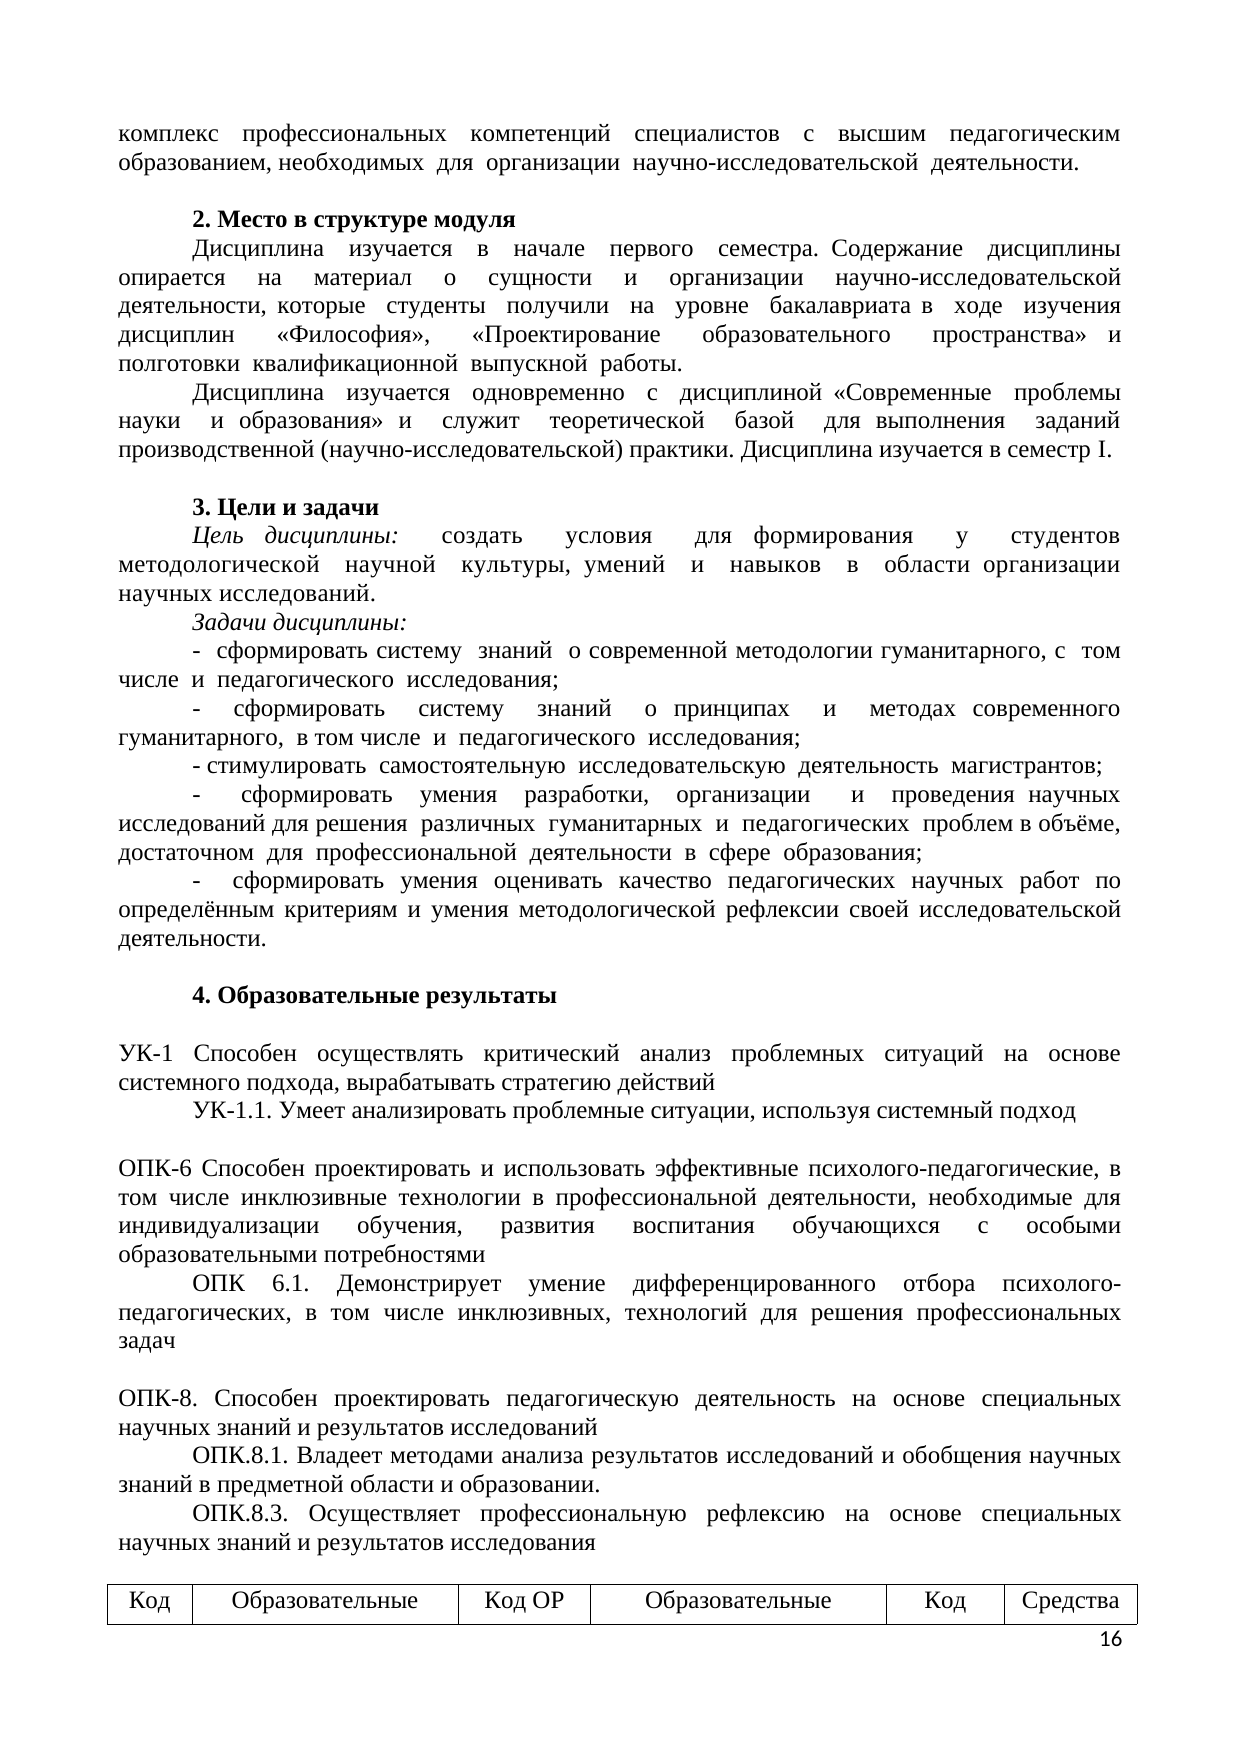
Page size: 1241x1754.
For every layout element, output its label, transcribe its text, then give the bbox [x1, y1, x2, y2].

text Цель дисциплины: создать условия для формирования у студентов методологической научной культуры, умений и навыков в области организации научных исследований. [118, 521, 1122, 607]
text Дисциплина изучается в начале первого семестра. Содержание дисциплины опирается на материал о сущности и организации научно-исследовательской деятельности, которые студенты получили на уровне бакалавриата в ходе изучения дисциплин «Философия», «Проектирование образовательного пространства» и полготовки квалификационной выпускной работы. [118, 233, 1122, 377]
text ОПК.8.3. Осуществляет профессиональную рефлексию на основе специальных научных знаний и результатов исследования [118, 1498, 1122, 1556]
text ОПК 6.1. Демонстрирует умение дифференцированного отбора психолого-педагогических, в том числе инклюзивных, технологий для решения профессиональных задач [118, 1268, 1122, 1354]
text - сформировать умения оценивать качество педагогических научных работ по определённым критериям и умения методологической рефлексии своей исследовательской деятельности. [118, 866, 1122, 952]
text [118, 118, 1122, 176]
text - сформировать систему знаний о принципах и методах современного гуманитарного, в том числе и педагогического исследования; [118, 693, 1122, 751]
text УК-1.1. Умеет анализировать проблемные ситуации, используя системный подход [118, 1096, 1122, 1124]
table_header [1005, 1585, 1137, 1623]
text 3. Цели и задачи [118, 492, 1122, 521]
text - стимулировать самостоятельную исследовательскую деятельность магистрантов; [118, 751, 1122, 779]
text Дисциплина изучается одновременно с дисциплиной «Современные проблемы науки и образования» и служит теоретической базой для выполнения заданий производственной (научно-исследовательской) практики. Дисциплина изучается в семестр I. [118, 377, 1122, 463]
text УК-1 Способен осуществлять критический анализ проблемных ситуаций на основе системного подхода, вырабатывать стратегию действий [118, 1038, 1122, 1096]
text 2. Место в структуре модуля [118, 204, 1122, 233]
text 4. Образовательные результаты [118, 981, 1122, 1009]
text ОПК.8.1. Владеет методами анализа результатов исследований и обобщения научных знаний в предметной области и образовании. [118, 1441, 1122, 1498]
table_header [591, 1585, 886, 1623]
text - сформировать систему знаний о современной методологии гуманитарного, с том числе и педагогического исследования; [118, 636, 1122, 693]
table_header Код ОР модуля [108, 1585, 192, 1623]
text ОПК-8. Способен проектировать педагогическую деятельность на основе специальных научных знаний и результатов исследований [118, 1383, 1122, 1441]
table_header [193, 1585, 458, 1623]
text - сформировать умения разработки, организации и проведения научных исследований для решения различных гуманитарных и педагогических проблем в объёме, достаточном для профессиональной деятельности в сфере образования; [118, 779, 1122, 866]
text ОПК-6 Способен проектировать и использовать эффективные психолого-педагогические, в том числе инклюзивные технологии в профессиональной деятельности, необходимые для индивидуализации обучения, развития воспитания обучающихся с особыми образовательными потребностями [118, 1153, 1122, 1268]
table_header Код ИДК [887, 1585, 1004, 1623]
table_header Код ОР дисциплины [459, 1585, 590, 1623]
text Задачи дисциплины: [118, 607, 1122, 636]
